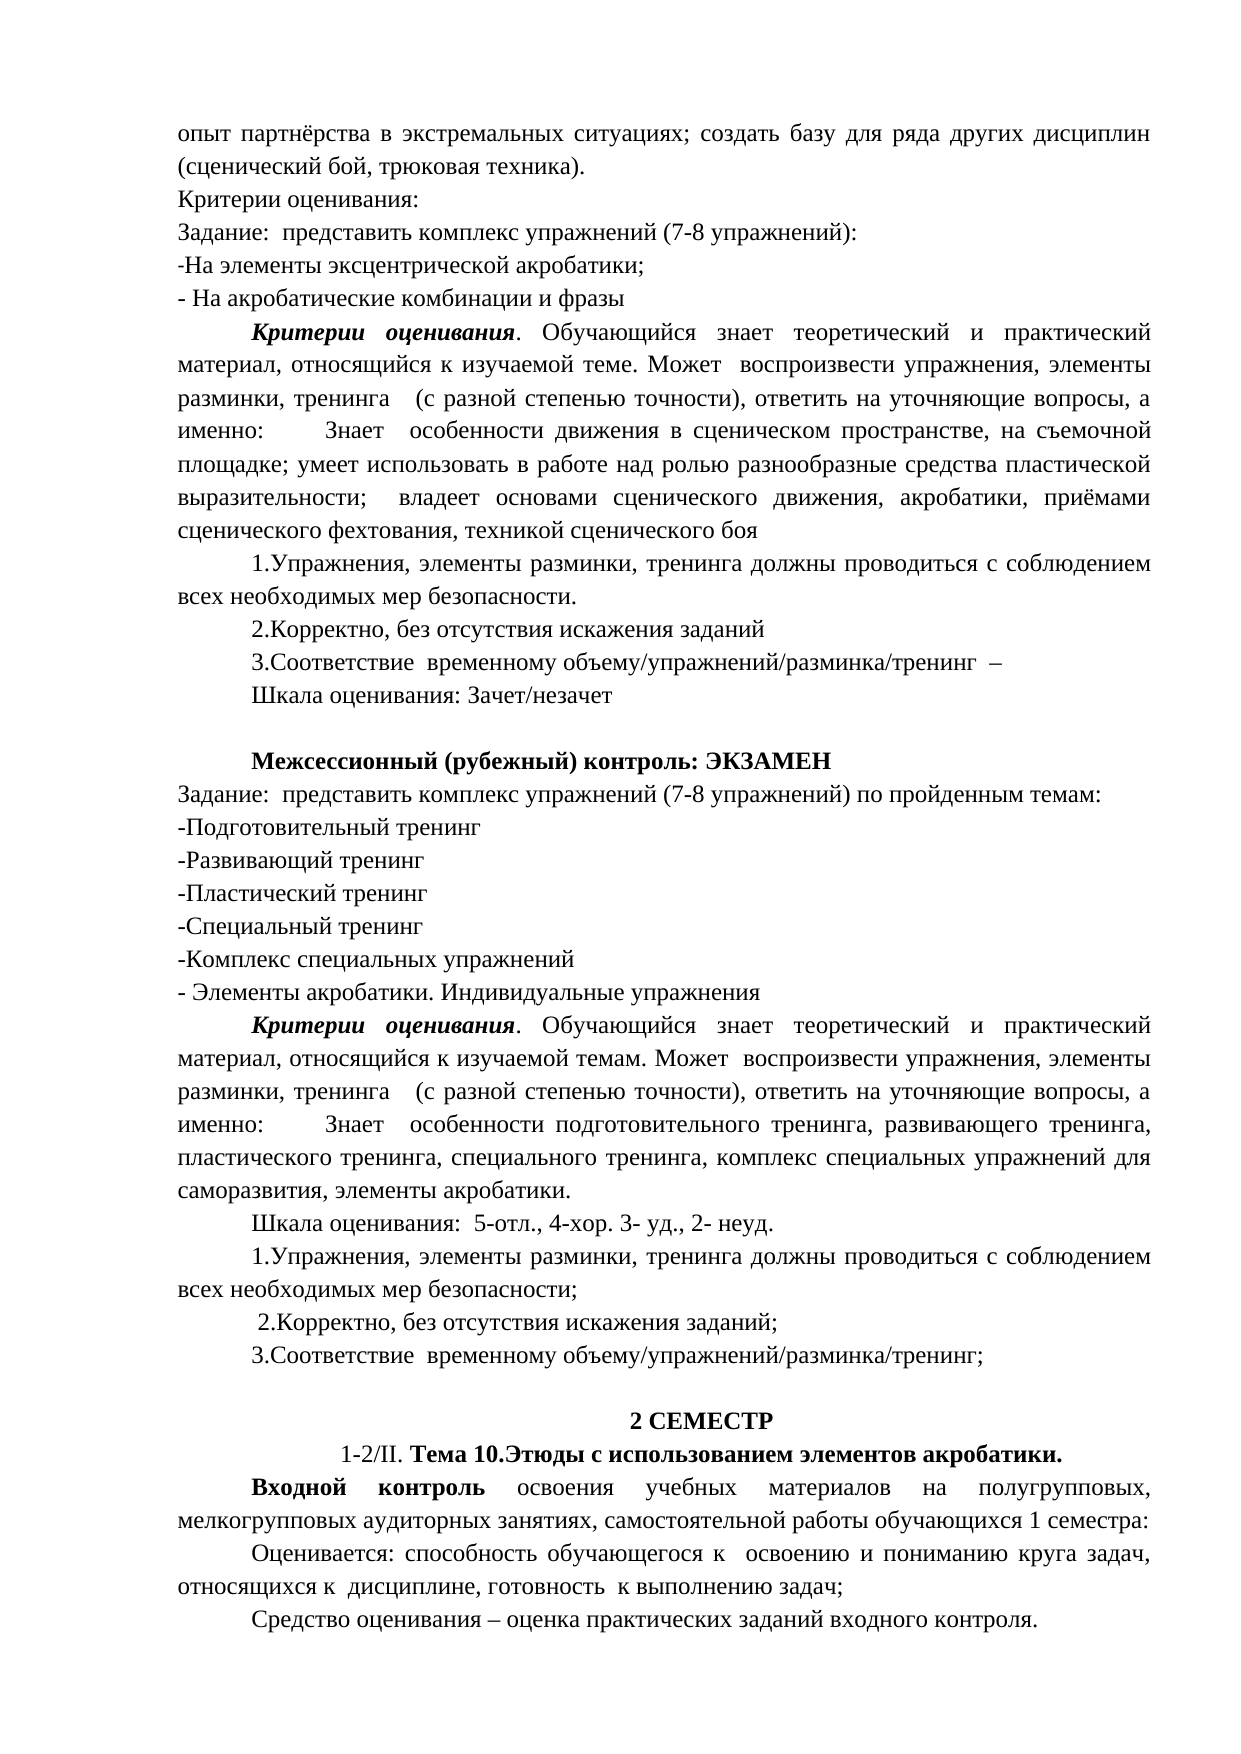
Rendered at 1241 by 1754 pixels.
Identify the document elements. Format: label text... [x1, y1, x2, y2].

text 2.Корректно, без отсутствия искажения заданий; [177, 1307, 1152, 1336]
text 3.Соответствие временному объему/упражнений/разминка/тренинг – [177, 647, 1152, 676]
text Критерии оценивания: [177, 184, 1152, 213]
text -Специальный тренинг [177, 911, 1152, 940]
text -Развивающий тренинг [177, 845, 1152, 874]
text 1.Упражнения, элементы разминки, тренинга должны проводиться с соблюдением всех необходимых мер безопасности. [177, 548, 1152, 609]
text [177, 118, 1152, 180]
text Средство оценивания – оценка практических заданий входного контроля. [177, 1604, 1152, 1633]
text 2 СЕМЕСТР [177, 1406, 1152, 1435]
text Межсессионный (рубежный) контроль: ЭКЗАМЕН [177, 746, 1152, 774]
text -Пластический тренинг [177, 878, 1152, 907]
text Шкала оценивания: Зачет/незачет [177, 680, 1152, 708]
text Критерии оценивания. Обучающийся знает теоретический и практический материал, относящийся к изучаемой темам. Может воспроизвести упражнения, элементы разминки, тренинга (с разной степенью точности), ответить на уточняющие вопросы, а именно: Знает особенности подготовительного тренинга, развивающего тренинга, пластического тренинга, специального тренинга, комплекс специальных упражнений для саморазвития, элементы акробатики. [177, 1010, 1152, 1204]
text 2.Корректно, без отсутствия искажения заданий [177, 614, 1152, 642]
text Входной контроль освоения учебных материалов на полугрупповых, мелкогрупповых аудиторных занятиях, самостоятельной работы обучающихся 1 семестра: [177, 1472, 1152, 1534]
text 3.Соответствие временному объему/упражнений/разминка/тренинг; [177, 1340, 1152, 1369]
text -Комплекс специальных упражнений [177, 944, 1152, 973]
text Задание: представить комплекс упражнений (7-8 упражнений): [177, 217, 1152, 246]
text 1.Упражнения, элементы разминки, тренинга должны проводиться с соблюдением всех необходимых мер безопасности; [177, 1241, 1152, 1303]
text Оценивается: способность обучающегося к освоению и пониманию круга задач, относящихся к дисциплине, готовность к выполнению задач; [177, 1538, 1152, 1600]
text - На акробатические комбинации и фразы [177, 283, 1152, 312]
text Критерии оценивания. Обучающийся знает теоретический и практический материал, относящийся к изучаемой теме. Может воспроизвести упражнения, элементы разминки, тренинга (с разной степенью точности), ответить на уточняющие вопросы, а именно: Знает особенности движения в сценическом пространстве, на съемочной площадке; умеет использовать в работе над ролью разнообразные средства пластической выразительности; владеет основами сценического движения, акробатики, приёмами сценического фехтования, техникой сценического боя [177, 317, 1152, 543]
text Задание: представить комплекс упражнений (7-8 упражнений) по пройденным темам: [177, 779, 1152, 808]
text - Элементы акробатики. Индивидуальные упражнения [177, 977, 1152, 1006]
text Шкала оценивания: 5-отл., 4-хор. 3- уд., 2- неуд. [177, 1208, 1152, 1237]
text -Подготовительный тренинг [177, 812, 1152, 841]
text 1-2/II. Тема 10.Этюды с использованием элементов акробатики. [177, 1439, 1152, 1468]
text -На элементы эксцентрической акробатики; [177, 250, 1152, 279]
